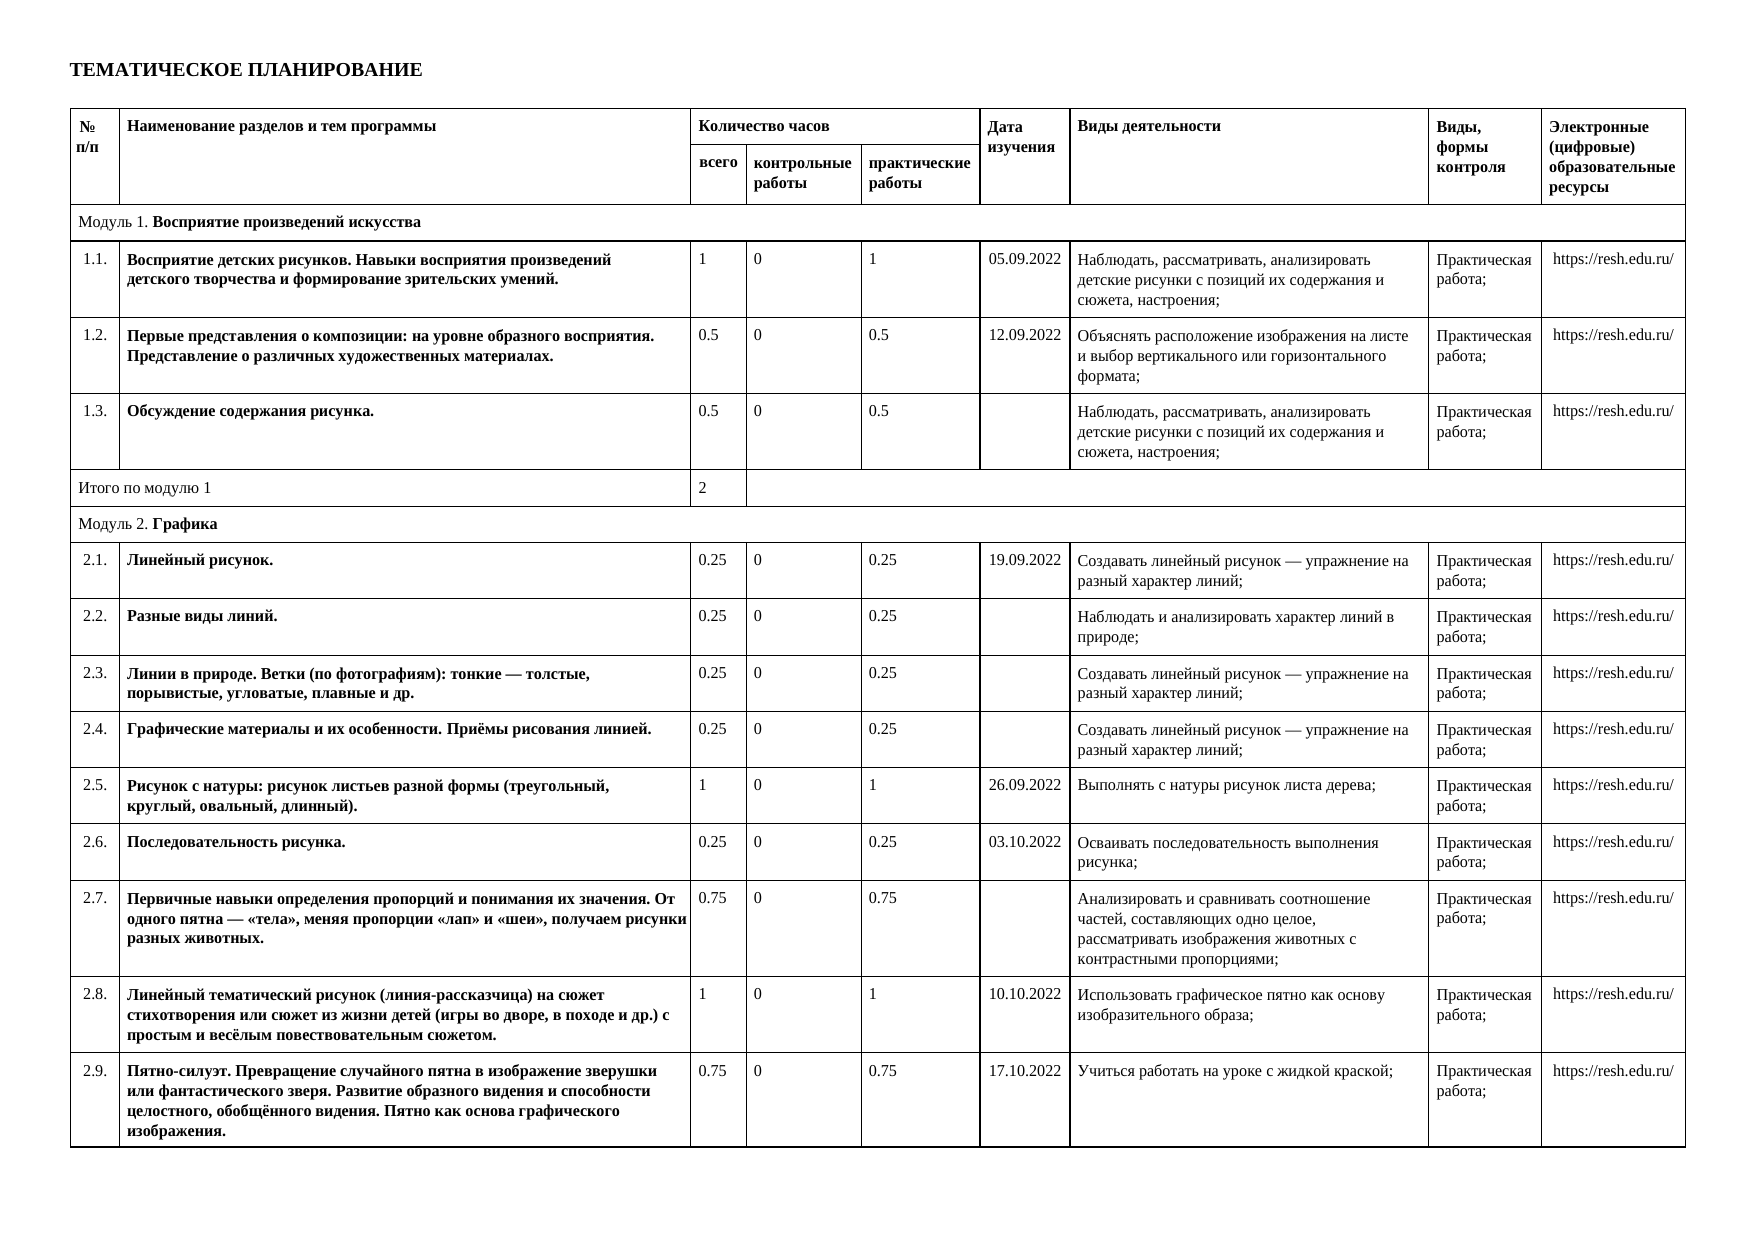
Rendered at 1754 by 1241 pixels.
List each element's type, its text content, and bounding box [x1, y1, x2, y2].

table_cell 0.5 [862, 318, 979, 393]
table_cell https://resh.edu.ru/ [1542, 1053, 1685, 1146]
table_cell Практическая работа; [1429, 977, 1541, 1052]
table_cell Первые представления о композиции: на уровне образного восприятия. Представление о различных художественных материалах. [120, 318, 690, 393]
table_cell https://resh.edu.ru/ [1542, 768, 1685, 823]
table_cell Анализировать и сравнивать соотношение частей, составляющих одно целое, рассматривать изображения животных с контрастными пропорциями; [1071, 881, 1428, 976]
table_cell Практическая работа; [1429, 599, 1541, 654]
table_cell 12.09.2022 [981, 318, 1069, 393]
table_header Дата изучения [981, 109, 1069, 204]
table_cell 0.75 [862, 1053, 979, 1146]
table_cell Линейный рисунок. [120, 543, 690, 598]
table_cell Практическая работа; [1429, 824, 1541, 879]
table_cell Графические материалы и их особенности. Приёмы рисования линией. [120, 712, 690, 767]
table_cell 0.25 [691, 599, 746, 654]
table_cell [981, 394, 1069, 469]
table_cell 2.9. [71, 1053, 119, 1146]
table_cell 1 [691, 242, 746, 317]
table_cell 0.5 [691, 394, 746, 469]
table_cell Пятно-силуэт. Превращение случайного пятна в изображение зверушки или фантастического зверя. Развитие образного видения и способности целостного, обобщённого видения. Пятно как основа графического изображения. [120, 1053, 690, 1146]
table_cell 0 [747, 1053, 861, 1146]
table_cell 2.5. [71, 768, 119, 823]
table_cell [1071, 1053, 1428, 1146]
table_header Наименование разделов и тем программы [120, 109, 690, 204]
table_cell 0.25 [862, 656, 979, 711]
table_cell 10.10.2022 [981, 977, 1069, 1052]
table_cell Практическая работа; [1429, 768, 1541, 823]
table_cell 0.25 [691, 712, 746, 767]
table_cell 26.09.2022 [981, 768, 1069, 823]
table_cell 0.5 [691, 318, 746, 393]
table_cell Практическая работа; [1429, 318, 1541, 393]
table_cell https://resh.edu.ru/ [1542, 712, 1685, 767]
table_cell 0.25 [862, 824, 979, 879]
table_cell 0 [747, 656, 861, 711]
table_cell 0.25 [862, 543, 979, 598]
table_cell Линии в природе. Ветки (по фотографиям): тонкие — толстые, порывистые, угловатые, плавные и др. [120, 656, 690, 711]
table_cell Практическая работа; [1429, 394, 1541, 469]
table_cell 0 [747, 824, 861, 879]
table_cell https://resh.edu.ru/ [1542, 318, 1685, 393]
table_cell 2.3. [71, 656, 119, 711]
table_cell [747, 470, 1685, 506]
table_cell Разные виды линий. [120, 599, 690, 654]
table_cell Рисунок с натуры: рисунок листьев разной формы (треугольный, круглый, овальный, длинный). [120, 768, 690, 823]
table_cell https://resh.edu.ru/ [1542, 824, 1685, 879]
table_cell Использовать графическое пятно как основу изобразительного образа; [1071, 977, 1428, 1052]
table_cell [981, 881, 1069, 976]
table_cell 2 [691, 470, 746, 506]
table_header Виды деятельности [1071, 109, 1428, 204]
table_cell 0.75 [691, 881, 746, 976]
table_cell 0 [747, 768, 861, 823]
table_cell 1.3. [71, 394, 119, 469]
table_cell Практическая работа; [1429, 1053, 1541, 1146]
table_cell Модуль 1. Восприятие произведений искусства [71, 205, 1685, 240]
table_cell Модуль 2. Графика [71, 507, 1685, 542]
table_cell Практическая работа; [1429, 712, 1541, 767]
table_cell Практическая работа; [1429, 881, 1541, 976]
table_cell Итого по модулю 1 [71, 470, 690, 506]
table_cell 0 [747, 977, 861, 1052]
table_cell Наблюдать, рассматривать, анализировать детские рисунки с позиций их содержания и сюжета, настроения; [1071, 394, 1428, 469]
table_cell [981, 656, 1069, 711]
table_cell Первичные навыки определения пропорций и понимания их значения. От одного пятна — «тела», меняя пропорции «лап» и «шеи», получаем рисунки разных животных. [120, 881, 690, 976]
table_cell практические работы [862, 145, 979, 204]
table_cell 1.2. [71, 318, 119, 393]
table_cell 0 [747, 318, 861, 393]
table_cell Выполнять с натуры рисунок листа дерева; [1071, 768, 1428, 823]
table_cell 0.5 [862, 394, 979, 469]
table_cell 1 [691, 768, 746, 823]
table_cell 0.25 [862, 712, 979, 767]
table_cell Создавать линейный рисунок — упражнение на разный характер линий; [1071, 543, 1428, 598]
table_cell 05.09.2022 [981, 242, 1069, 317]
table_header № п/п [71, 109, 119, 204]
table_cell 0.25 [691, 543, 746, 598]
table_cell Последовательность рисунка. [120, 824, 690, 879]
table_cell https://resh.edu.ru/ [1542, 543, 1685, 598]
table_cell 0 [747, 881, 861, 976]
table_cell Создавать линейный рисунок — упражнение на разный характер линий; [1071, 712, 1428, 767]
table_cell https://resh.edu.ru/ [1542, 394, 1685, 469]
table_header Электронные (цифровые) образовательные ресурсы [1542, 109, 1685, 204]
table_cell 1 [862, 242, 979, 317]
table_cell 0 [747, 242, 861, 317]
table_cell 2.8. [71, 977, 119, 1052]
table_cell 0.25 [862, 599, 979, 654]
table_cell 0 [747, 599, 861, 654]
table_cell 0 [747, 394, 861, 469]
table_cell https://resh.edu.ru/ [1542, 881, 1685, 976]
table_cell Восприятие детских рисунков. Навыки восприятия произведений детского творчества и формирование зрительских умений. [120, 242, 690, 317]
table_cell 2.4. [71, 712, 119, 767]
table_cell 2.7. [71, 881, 119, 976]
table_cell Практическая работа; [1429, 543, 1541, 598]
table_header Виды, формы контроля [1429, 109, 1541, 204]
table_cell 17.10.2022 [981, 1053, 1069, 1146]
table_cell Объяснять расположение изображения на листе и выбор вертикального или горизонтального формата; [1071, 318, 1428, 393]
table_cell [981, 599, 1069, 654]
table_cell Обсуждение содержания рисунка. [120, 394, 690, 469]
table_cell Осваивать последовательность выполнения рисунка; [1071, 824, 1428, 879]
table_cell 0 [747, 543, 861, 598]
table_cell 0.75 [691, 1053, 746, 1146]
table_cell https://resh.edu.ru/ [1542, 242, 1685, 317]
table_cell 2.2. [71, 599, 119, 654]
table_cell 1 [862, 977, 979, 1052]
table_cell 03.10.2022 [981, 824, 1069, 879]
table_cell 0.75 [862, 881, 979, 976]
table_cell https://resh.edu.ru/ [1542, 656, 1685, 711]
table_cell всего [691, 145, 746, 204]
table_cell 1 [862, 768, 979, 823]
text ТЕМАТИЧЕСКОЕ ПЛАНИРОВАНИЕ [69, 59, 1687, 81]
table_cell https://resh.edu.ru/ [1542, 599, 1685, 654]
table_cell 19.09.2022 [981, 543, 1069, 598]
table_cell 0 [747, 712, 861, 767]
table_cell Создавать линейный рисунок — упражнение на разный характер линий; [1071, 656, 1428, 711]
table_cell 0.25 [691, 656, 746, 711]
table_cell Линейный тематический рисунок (линия-рассказчица) на сюжет стихотворения или сюжет из жизни детей (игры во дворе, в походе и др.) с простым и весёлым повествовательным сюжетом. [120, 977, 690, 1052]
table_cell контрольные работы [747, 145, 861, 204]
table_cell 2.1. [71, 543, 119, 598]
table_cell https://resh.edu.ru/ [1542, 977, 1685, 1052]
table_header Количество часов [691, 109, 979, 144]
table_cell 1 [691, 977, 746, 1052]
table_cell Практическая работа; [1429, 656, 1541, 711]
table_cell 2.6. [71, 824, 119, 879]
table_cell 1.1. [71, 242, 119, 317]
table_cell Наблюдать, рассматривать, анализировать детские рисунки с позиций их содержания и сюжета, настроения; [1071, 242, 1428, 317]
table_cell Практическая работа; [1429, 242, 1541, 317]
table_cell 0.25 [691, 824, 746, 879]
table_cell [981, 712, 1069, 767]
table_cell Наблюдать и анализировать характер линий в природе; [1071, 599, 1428, 654]
